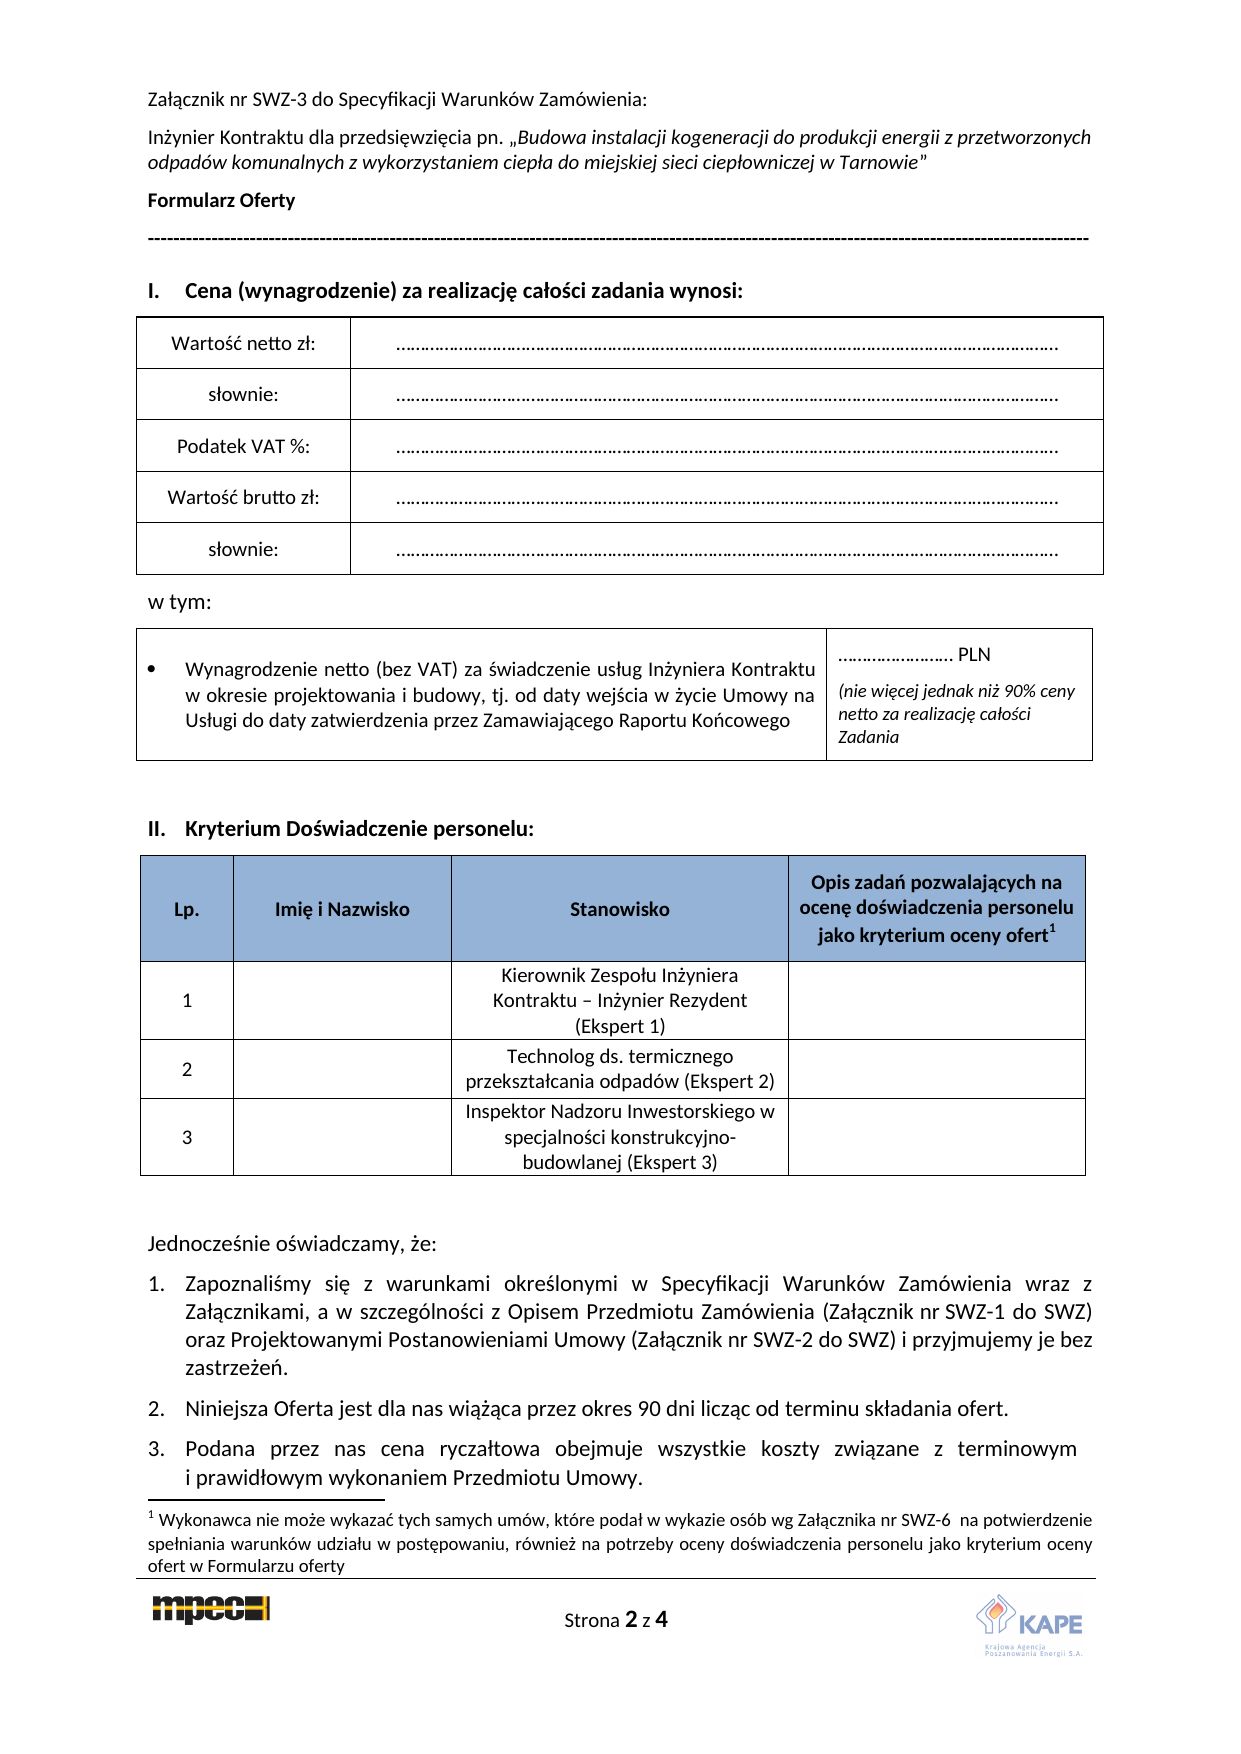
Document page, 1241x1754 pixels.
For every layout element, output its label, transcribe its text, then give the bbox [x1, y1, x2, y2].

table_header Stanowisko [452, 856, 788, 961]
table_cell 1 [141, 962, 233, 1038]
list Podana przez nas cena ryczałtowa obejmuje wszystkie koszty związane z terminowym i prawidłowym wykonaniem Przedmiotu Umowy. [148, 1434, 1093, 1491]
table_header Opis zadań pozwalających na ocenę doświadczenia personelu jako kryterium oceny ofert [789, 856, 1085, 961]
table_cell 2 [141, 1040, 233, 1098]
list Zapoznaliśmy się z warunkami określonymi w Specyfikacji Warunków Zamówienia wraz z Załącznikami, a w szczególności z Opisem Przedmiotu Zamówienia (Załącznik nr SWZ-1 do SWZ) oraz Projektowanymi Postanowieniami Umowy (Załącznik nr SWZ-2 do SWZ) i przyjmujemy je bez zastrzeżeń. [148, 1269, 1093, 1382]
table_cell Wartość brutto zł: [137, 472, 350, 522]
table_cell Podatek VAT %: [137, 420, 350, 471]
table_header Wartość netto zł: [137, 318, 350, 368]
table_cell ………………………………………………………………………………………………………………………… [351, 523, 1103, 574]
table_cell [234, 1040, 451, 1098]
list Cena (wynagrodzenie) za realizację całości zadania wynosi: [148, 276, 1093, 304]
table_cell ………………………………………………………………………………………………………………………… [351, 369, 1103, 419]
table_cell słownie: [137, 369, 350, 419]
table_header Lp. [141, 856, 233, 961]
text w tym: [148, 587, 1093, 615]
table_cell [789, 1099, 1085, 1175]
table_header Wynagrodzenie netto (bez VAT) za świadczenie usług Inżyniera Kontraktu w okresie projektowania i budowy, tj. od daty wejścia w życie Umowy na Usługi do daty zatwierdzenia przez Zamawiającego Raportu Końcowego [137, 629, 826, 760]
table_cell Inspektor Nadzoru Inwestorskiego w specjalności konstrukcyjno-budowlanej (Ekspert 3) [452, 1099, 788, 1175]
table_cell Kierownik Zespołu Inżyniera Kontraktu – Inżynier Rezydent (Ekspert 1) [452, 962, 788, 1038]
table_cell [789, 1040, 1085, 1098]
table_cell [234, 962, 451, 1038]
list Niniejsza Oferta jest dla nas wiążąca przez okres 90 dni licząc od terminu składania ofert. [148, 1394, 1093, 1422]
table_header Imię i Nazwisko [234, 856, 451, 961]
picture [974, 1591, 1085, 1658]
table_cell [789, 962, 1085, 1038]
table_cell słownie: [137, 523, 350, 574]
table_cell ………………………………………………………………………………………………………………………… [351, 420, 1103, 471]
table_header …………………… PLN (nie więcej jednak niż 90% ceny netto za realizację całości Zadania [827, 629, 1092, 760]
text Jednocześnie oświadczamy, że: [148, 1229, 1093, 1257]
table_cell [234, 1099, 451, 1175]
table_cell Technolog ds. termicznego przekształcania odpadów (Ekspert 2) [452, 1040, 788, 1098]
picture [147, 1591, 275, 1629]
table_header ………………………………………………………………………………………………………………………… [351, 318, 1103, 368]
table_cell 3 [141, 1099, 233, 1175]
list Kryterium Doświadczenie personelu: [148, 814, 1093, 842]
table_cell ………………………………………………………………………………………………………………………… [351, 472, 1103, 522]
